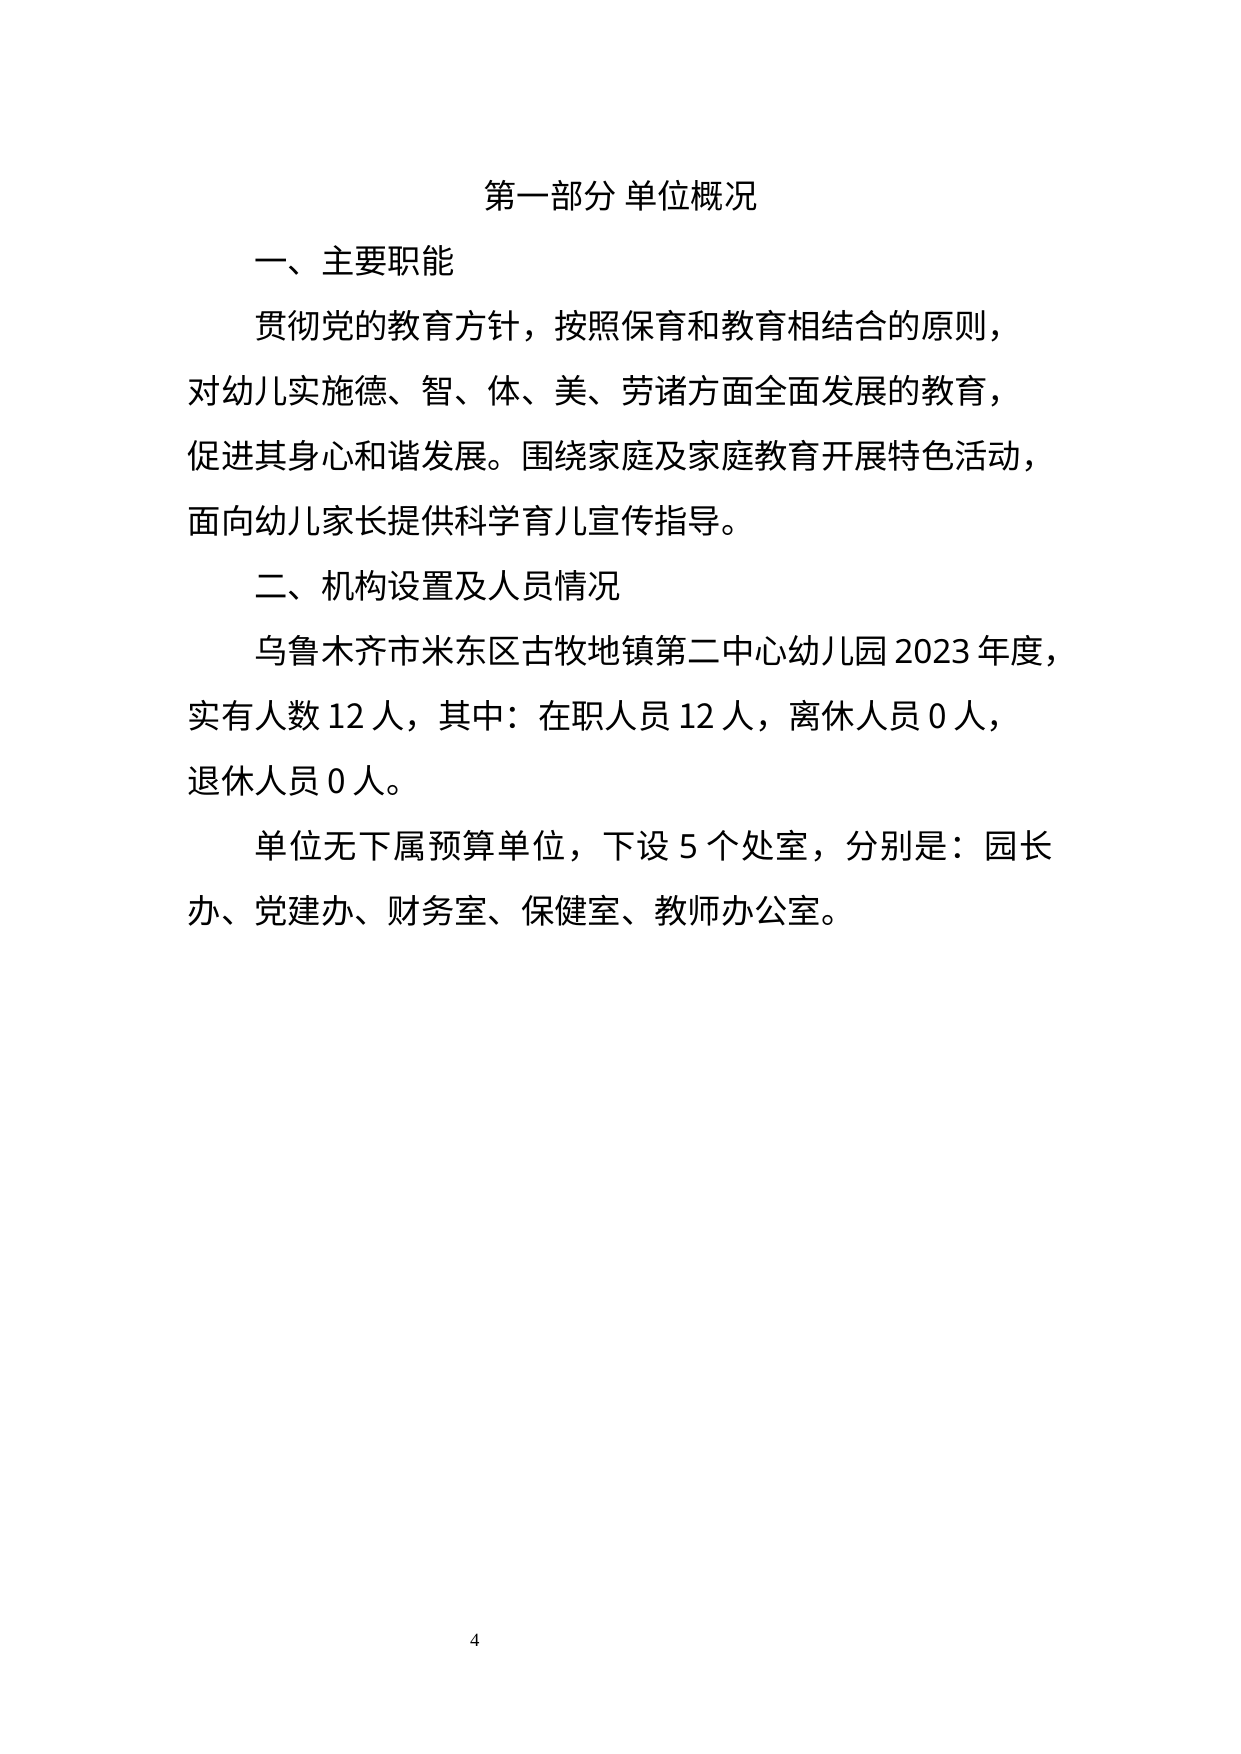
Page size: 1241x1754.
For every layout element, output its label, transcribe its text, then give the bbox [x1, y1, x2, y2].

text 一、主要职能 [187, 227, 1053, 292]
text 贯彻党的教育方针，按照保育和教育相结合的原则，对幼儿实施德、智、体、美、劳诸方面全面发展的教育，促进其身心和谐发展。围绕家庭及家庭教育开展特色活动，面向幼儿家长提供科学育儿宣传指导。 [187, 292, 1053, 552]
text 第一部分 单位概况 [187, 162, 1053, 227]
text 乌鲁木齐市米东区古牧地镇第二中心幼儿园2023年度，实有人数12人，其中：在职人员12人，离休人员0人，退休人员0人。 [187, 617, 1053, 812]
text 二、机构设置及人员情况 [187, 552, 1053, 617]
text 单位无下属预算单位，下设5个处室，分别是：园长办、党建办、财务室、保健室、教师办公室。 [187, 812, 1053, 942]
